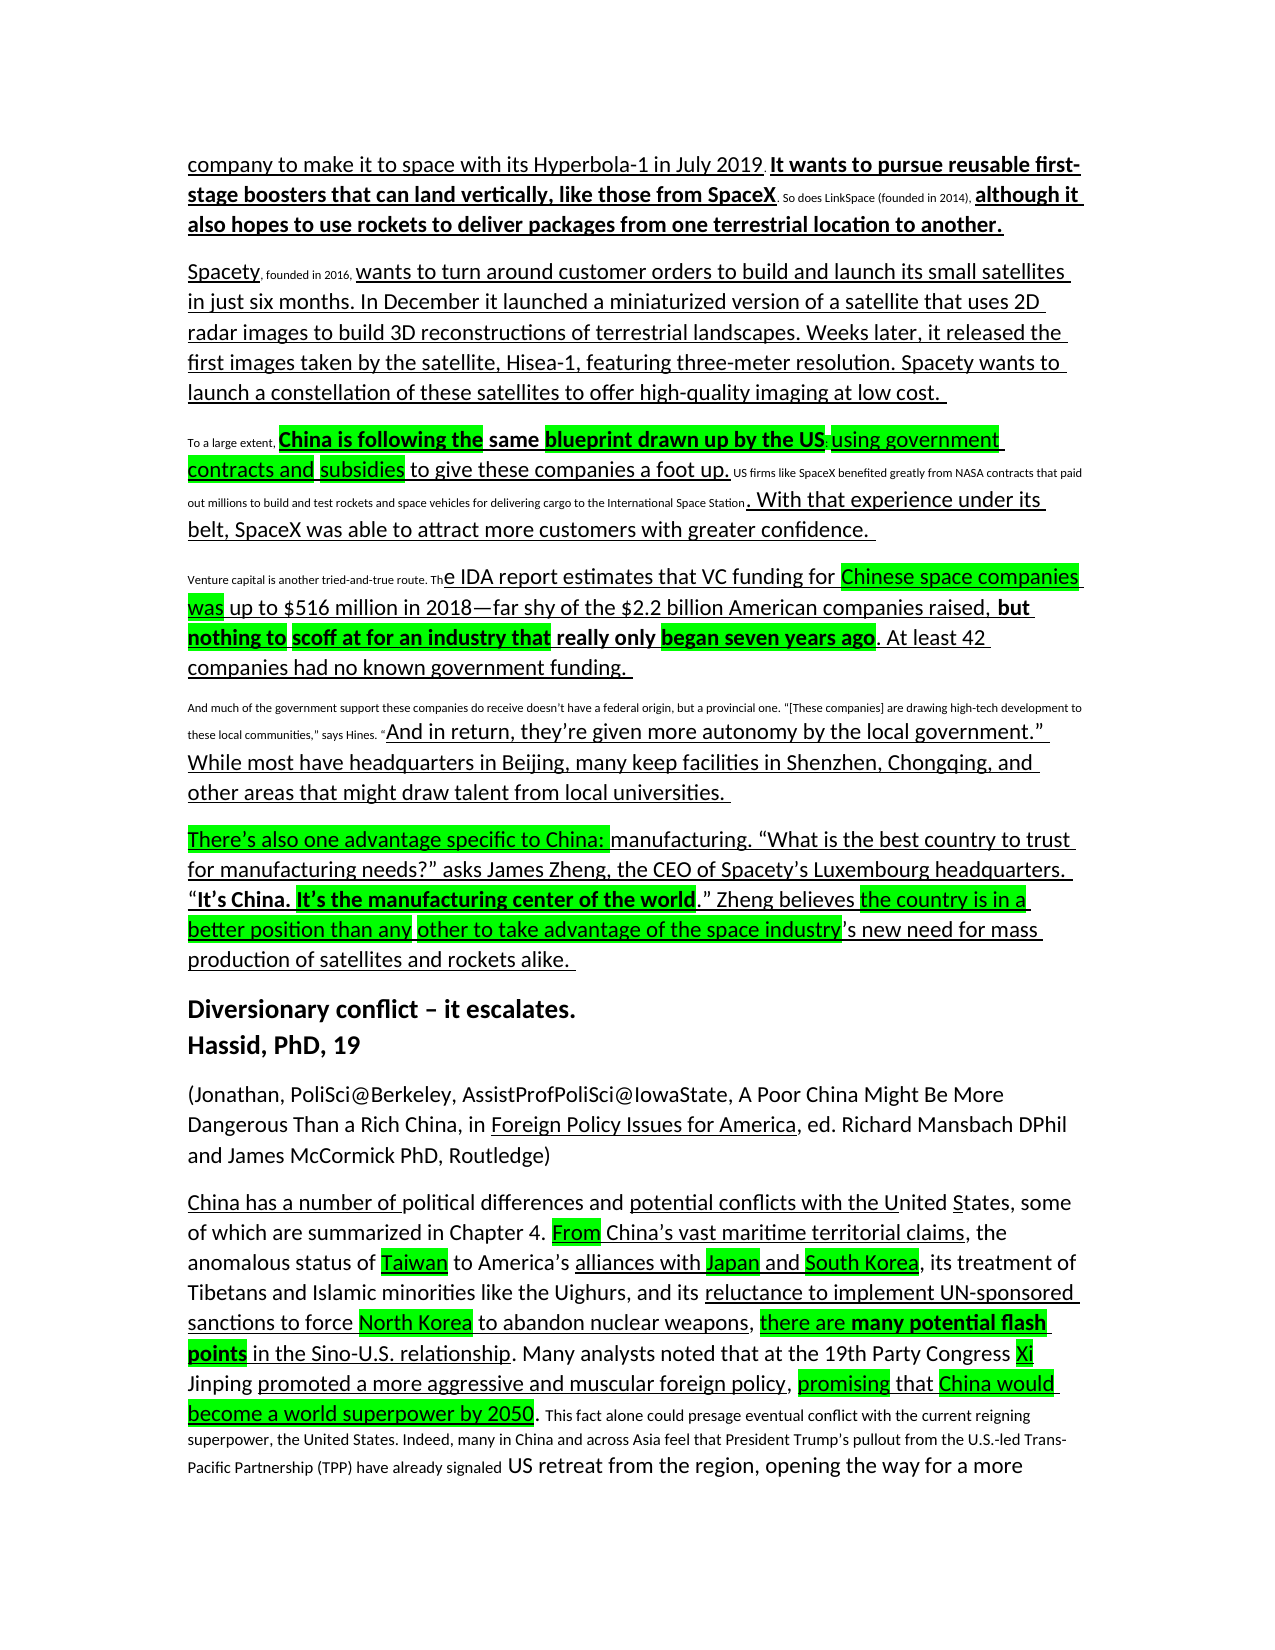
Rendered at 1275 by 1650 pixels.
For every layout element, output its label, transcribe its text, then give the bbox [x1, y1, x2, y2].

text Hassid, PhD, 19 [187, 1028, 1087, 1061]
text Venture capital is another tried-and-true route. The IDA report estimates that VC funding for Chinese space companies was up to $516 million in 2018—far shy of the $2.2 billion American companies raised, but nothing to scoff at for an industry that really only began seven years ago. At least 42 companies had no known government funding. [187, 562, 1087, 681]
text To a large extent, China is following the same blueprint drawn up by the US: using government contracts and subsidies to give these companies a foot up. US firms like SpaceX benefited greatly from NASA contracts that paid out millions to build and test rockets and space vehicles for delivering cargo to the International Space Station. With that experience under its belt, SpaceX was able to attract more customers with greater confidence. [187, 425, 1087, 544]
subtitle Diversionary conflict – it escalates. [187, 992, 1087, 1026]
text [187, 1188, 1087, 1479]
text There’s also one advantage specific to China: manufacturing. “What is the best country to trust for manufacturing needs?” asks James Zheng, the CEO of Spacety’s Luxembourg headquarters. “It’s China. It’s the manufacturing center of the world.” Zheng believes the country is in a better position than any other to take advantage of the space industry’s new need for mass production of satellites and rockets alike. [187, 825, 1087, 974]
text And much of the government support these companies do receive doesn’t have a federal origin, but a provincial one. “[These companies] are drawing high-tech development to these local communities,” says Hines. “And in return, they’re given more autonomy by the local government.” While most have headquarters in Beijing, many keep facilities in Shenzhen, Chongqing, and other areas that might draw talent from local universities. [187, 700, 1087, 806]
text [187, 150, 1087, 238]
text (Jonathan, PoliSci@Berkeley, AssistProfPoliSci@IowaState, A Poor China Might Be More Dangerous Than a Rich China, in Foreign Policy Issues for America, ed. Richard Mansbach DPhil and James McCormick PhD, Routledge) [187, 1080, 1087, 1169]
text Spacety, founded in 2016, wants to turn around customer orders to build and launch its small satellites in just six months. In December it launched a miniaturized version of a satellite that uses 2D radar images to build 3D reconstructions of terrestrial landscapes. Weeks later, it released the first images taken by the satellite, Hisea-1, featuring three-meter resolution. Spacety wants to launch a constellation of these satellites to offer high-quality imaging at low cost. [187, 257, 1087, 406]
